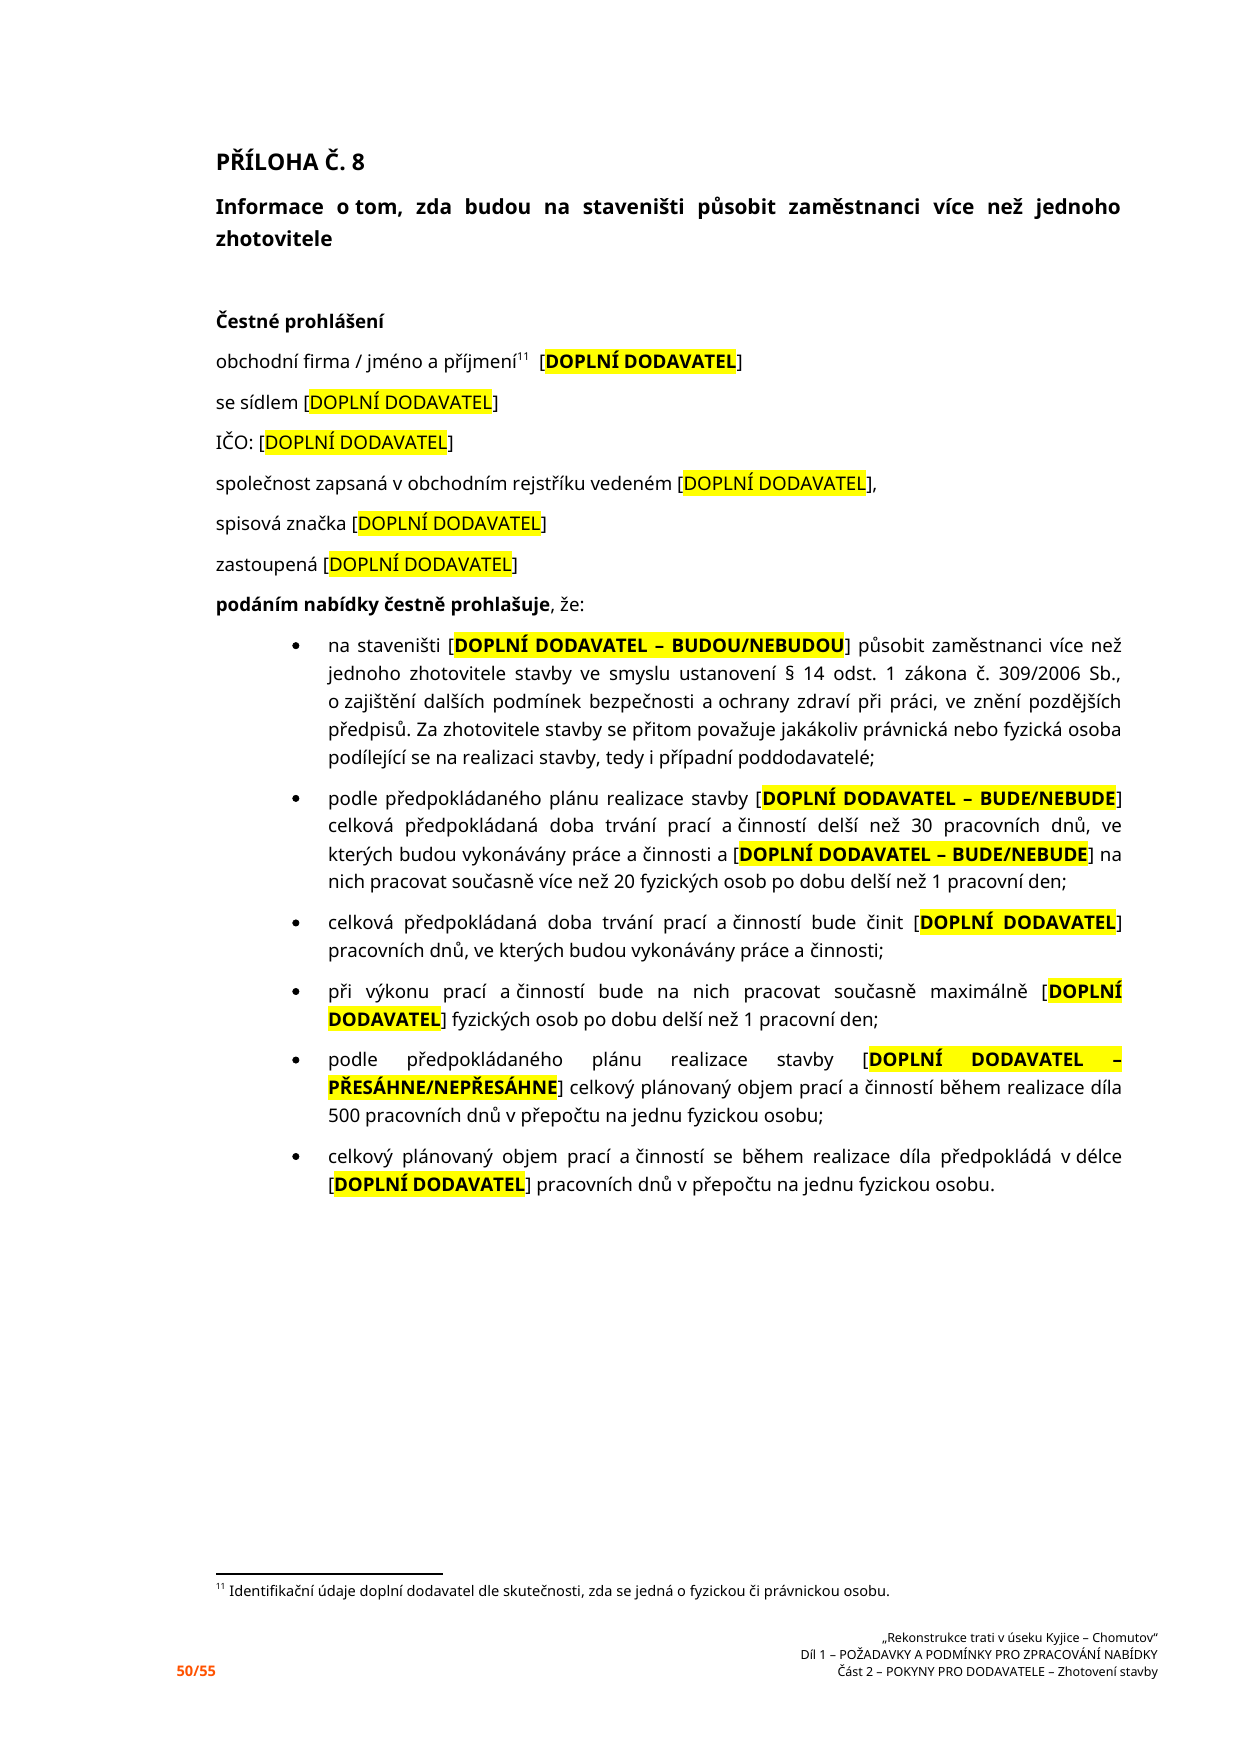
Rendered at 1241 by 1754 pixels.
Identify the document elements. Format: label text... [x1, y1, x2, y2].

text spisová značka [DOPLNÍ DODAVATEL] [541, 511, 1122, 536]
text Čestné prohlášení [216, 308, 1122, 333]
text podle předpokládaného plánu realizace stavby [DOPLNÍ DODAVATEL – BUDE/NEBUDE] celková předpokládaná doba trvání prací a činností delší než 30 pracovních dnů, ve kterých budou vykonávány práce a činnosti a [DOPLNÍ DODAVATEL – BUDE/NEBUDE] na nich pracovat současně více než 20 fyzických osob po dobu delší než 1 pracovní den; [292, 785, 1122, 894]
text Příloha č. 8 [216, 146, 1122, 177]
text na staveništi [DOPLNÍ DODAVATEL – BUDOU/NEBUDOU] působit zaměstnanci více než jednoho zhotovitele stavby ve smyslu ustanovení § 14 odst. 1 zákona č. 309/2006 Sb., o zajištění dalších podmínek bezpečnosti a ochrany zdraví při práci, ve znění pozdějších předpisů. Za zhotovitele stavby se přitom považuje jakákoliv právnická nebo fyzická osoba podílející se na realizaci stavby, tedy i případní poddodavatelé; [292, 632, 1122, 770]
text IČO: [DOPLNÍ DODAVATEL] [216, 429, 1122, 455]
text celková předpokládaná doba trvání prací a činností bude činit [DOPLNÍ DODAVATEL] pracovních dnů, ve kterých budou vykonávány práce a činnosti; [292, 909, 1122, 963]
text zastoupená [DOPLNÍ DODAVATEL] [216, 551, 329, 577]
text podle předpokládaného plánu realizace stavby [DOPLNÍ DODAVATEL – PŘESÁHNE/NEPŘESÁHNE] celkový plánovaný objem prací a činností během realizace díla 500 pracovních dnů v přepočtu na jednu fyzickou osobu; [292, 1046, 1122, 1128]
text zastoupená [DOPLNÍ DODAVATEL] [512, 551, 1122, 577]
text společnost zapsaná v obchodním rejstříku vedeném [DOPLNÍ DODAVATEL], [866, 470, 1122, 496]
text Informace o tom, zda budou na staveništi působit zaměstnanci více než jednoho zhotovitele [216, 192, 1122, 252]
text společnost zapsaná v obchodním rejstříku vedeném [DOPLNÍ DODAVATEL], [216, 470, 683, 496]
text obchodní firma / jméno a příjmení [DOPLNÍ DODAVATEL] [216, 348, 1122, 374]
text se sídlem [DOPLNÍ DODAVATEL] [216, 389, 309, 414]
text při výkonu prací a činností bude na nich pracovat současně maximálně [DOPLNÍ DODAVATEL] fyzických osob po dobu delší než 1 pracovní den; [292, 978, 1122, 1031]
text podáním nabídky čestně prohlašuje, že: [216, 592, 1122, 617]
text celkový plánovaný objem prací a činností se během realizace díla předpokládá v délce [DOPLNÍ DODAVATEL] pracovních dnů v přepočtu na jednu fyzickou osobu. [292, 1143, 1122, 1197]
text se sídlem [DOPLNÍ DODAVATEL] [492, 389, 1122, 414]
text spisová značka [DOPLNÍ DODAVATEL] [216, 511, 358, 536]
